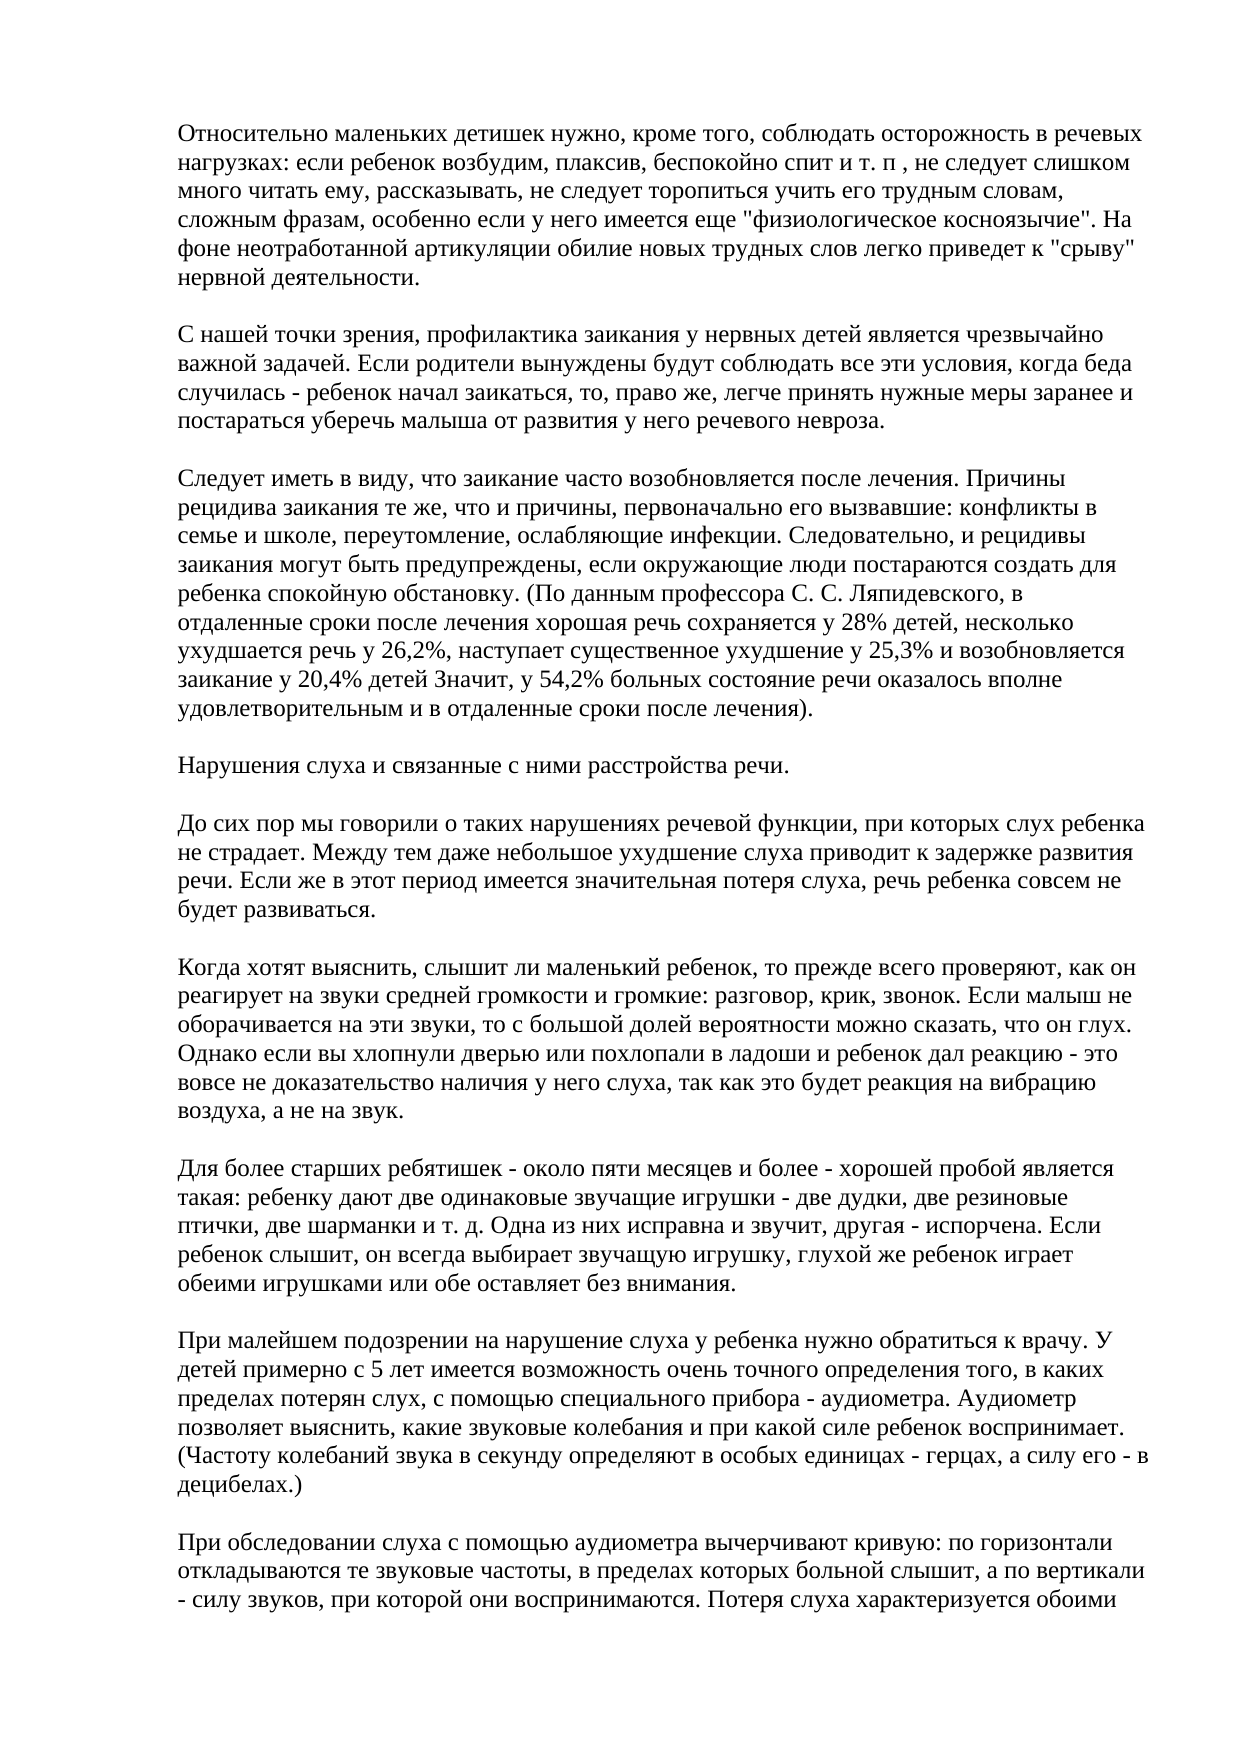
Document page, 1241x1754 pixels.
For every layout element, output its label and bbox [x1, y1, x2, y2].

text [177, 118, 1152, 1613]
